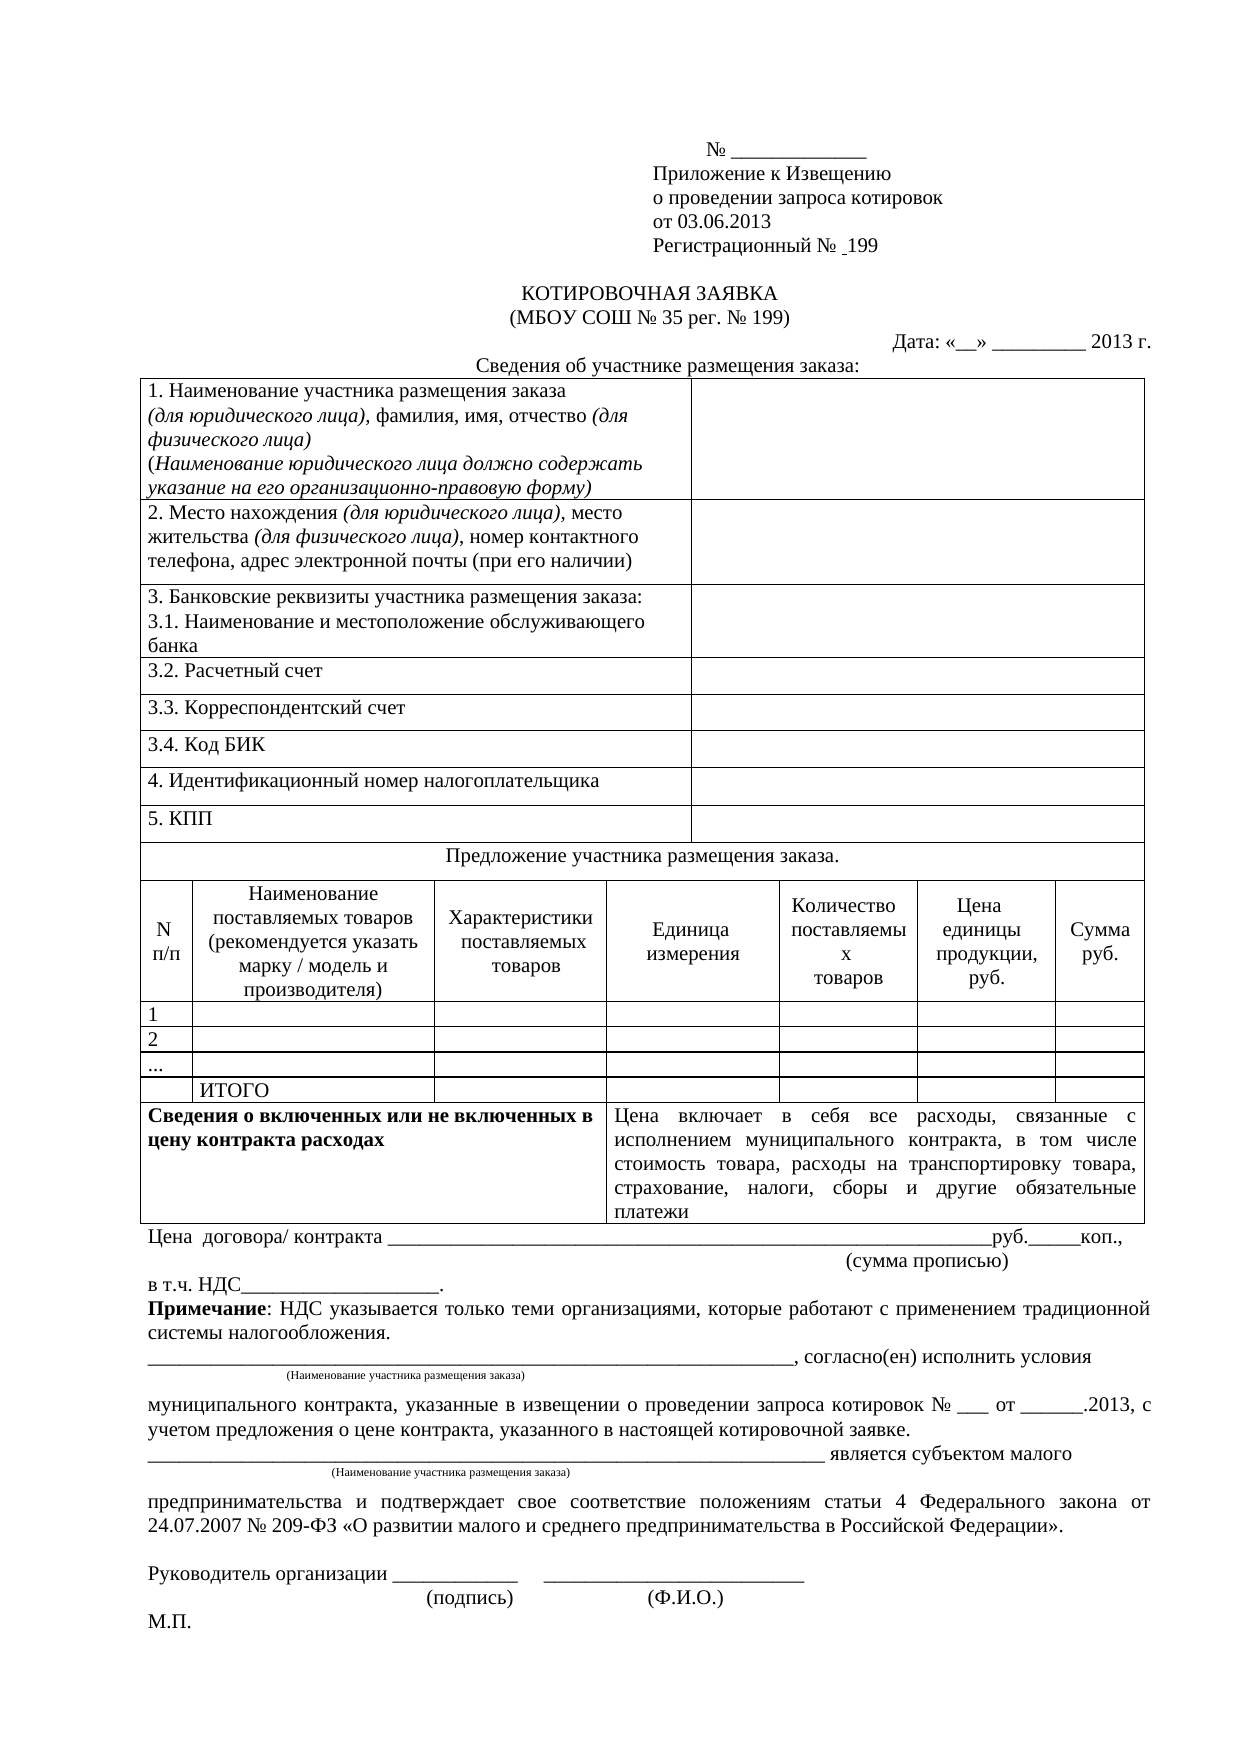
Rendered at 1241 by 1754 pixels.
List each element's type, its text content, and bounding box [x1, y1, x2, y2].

table_cell [1056, 1078, 1144, 1102]
table_cell 5. КПП [141, 806, 691, 842]
text Дата: «__» _________ 2013 г. [590, 329, 1152, 353]
table_cell [193, 1002, 434, 1026]
table_cell [692, 806, 1144, 842]
table_cell [692, 768, 1144, 805]
table_cell [607, 1078, 779, 1102]
table_cell [692, 695, 1144, 730]
text _________________________________________________________________ является субъектом малого [148, 1441, 1152, 1464]
text Примечание: НДС указывается только теми организациями, которые работают с применением традиционной системы налогообложения. [148, 1296, 1152, 1344]
table_cell Цена единицы продукции, руб. [918, 881, 1055, 1001]
table_cell [692, 658, 1144, 693]
text Руководитель организации ____________ _________________________ [148, 1561, 1152, 1585]
text М.П. [148, 1609, 1152, 1633]
table_cell Характеристики поставляемых товаров [435, 881, 606, 1001]
text ______________________________________________________________, согласно(ен) исполнить условия [148, 1344, 1152, 1368]
table_cell 3.3. Корреспондентский счет [141, 695, 691, 730]
table_cell [918, 1078, 1055, 1102]
table_cell ... [141, 1053, 192, 1076]
table_cell [193, 1053, 434, 1076]
text Приложение к Извещению [653, 161, 1152, 185]
table_cell [607, 1027, 779, 1051]
table_cell [780, 1053, 917, 1076]
text о проведении запроса котировок [653, 185, 1152, 209]
table_cell [692, 731, 1144, 767]
table_cell [780, 1078, 917, 1102]
table_cell [692, 585, 1144, 657]
text в т.ч. НДС___________________. [148, 1272, 1152, 1296]
text № _____________ [148, 137, 1152, 161]
table_cell 2 [141, 1027, 192, 1051]
table_cell [1056, 1002, 1144, 1026]
table_cell [780, 1002, 917, 1026]
text муниципального контракта, указанные в извещении о проведении запроса котировок № ___ от ______.2013, с учетом предложения о цене контракта, указанного в настоящей котировочной заявке. [148, 1392, 1152, 1441]
text от 03.06.2013 [653, 209, 1152, 233]
text Регистрационный № 199 [653, 233, 1152, 257]
table_cell Количество поставляемых товаров [780, 881, 917, 1001]
table_cell [607, 1053, 779, 1076]
table_cell [780, 1027, 917, 1051]
table_cell [435, 1078, 606, 1102]
table_cell [141, 1078, 192, 1102]
table_header 1. Наименование участника размещения заказа (для юридического лица), фамилия, имя, отчество (для физического лица) (Наименование юридического лица должно содержать указание на его организационно-правовую форму) [141, 379, 691, 499]
table_cell ИТОГО [193, 1078, 434, 1102]
table_cell Сведения о включенных или не включенных в цену контракта расходах [141, 1103, 606, 1223]
table_cell [607, 1002, 779, 1026]
table_cell Единица измерения [607, 881, 779, 1001]
table_cell 1 [141, 1002, 192, 1026]
table_header [692, 379, 1144, 499]
table_cell [918, 1053, 1055, 1076]
table_cell [918, 1027, 1055, 1051]
table_cell [1056, 1027, 1144, 1051]
text (подпись) (Ф.И.О.) [148, 1585, 1152, 1609]
text КОТИРОВОЧНАЯ ЗАЯВКА [148, 281, 1152, 305]
table_cell [435, 1027, 606, 1051]
table_cell [918, 1002, 1055, 1026]
text (сумма прописью) [148, 1248, 1152, 1272]
text Сведения об участнике размещения заказа: [110, 353, 1152, 377]
table_cell [692, 500, 1144, 583]
table_cell 4. Идентификационный номер налогоплательщика [141, 768, 691, 805]
table_cell N п/п [141, 881, 192, 1001]
text (Наименование участника размещения заказа) [148, 1464, 1152, 1489]
table_cell [193, 1027, 434, 1051]
table_cell 3. Банковские реквизиты участника размещения заказа: 3.1. Наименование и местоположение обслуживающего банка [141, 585, 691, 657]
text предпринимательства и подтверждает свое соответствие положениям статьи 4 Федерального закона от 24.07.2007 № 209-ФЗ «О развитии малого и среднего предпринимательства в Российской Федерации». [148, 1489, 1152, 1537]
table_cell Сумма руб. [1056, 881, 1144, 1001]
table_cell [435, 1002, 606, 1026]
table_cell [435, 1053, 606, 1076]
text (Наименование участника размещения заказа) [148, 1368, 1152, 1392]
table_cell 3.4. Код БИК [141, 731, 691, 767]
text (МБОУ СОШ № 35 рег. № 199) [148, 305, 1152, 329]
table_cell Предложение участника размещения заказа. [141, 843, 1144, 880]
table_cell Цена включает в себя все расходы, связанные с исполнением муниципального контракта, в том числе стоимость товара, расходы на транспортировку товара, страхование, налоги, сборы и другие обязательные платежи [607, 1103, 1144, 1223]
table_cell [1056, 1053, 1144, 1076]
text Цена договора/ контракта __________________________________________________________руб._____коп., [148, 1224, 1152, 1248]
table_cell 2. Место нахождения (для юридического лица), место жительства (для физического лица), номер контактного телефона, адрес электронной почты (при его наличии) [141, 500, 691, 583]
table_cell Наименование поставляемых товаров (рекомендуется указать марку / модель и производителя) [193, 881, 434, 1001]
table_cell 3.2. Расчетный счет [141, 658, 691, 693]
